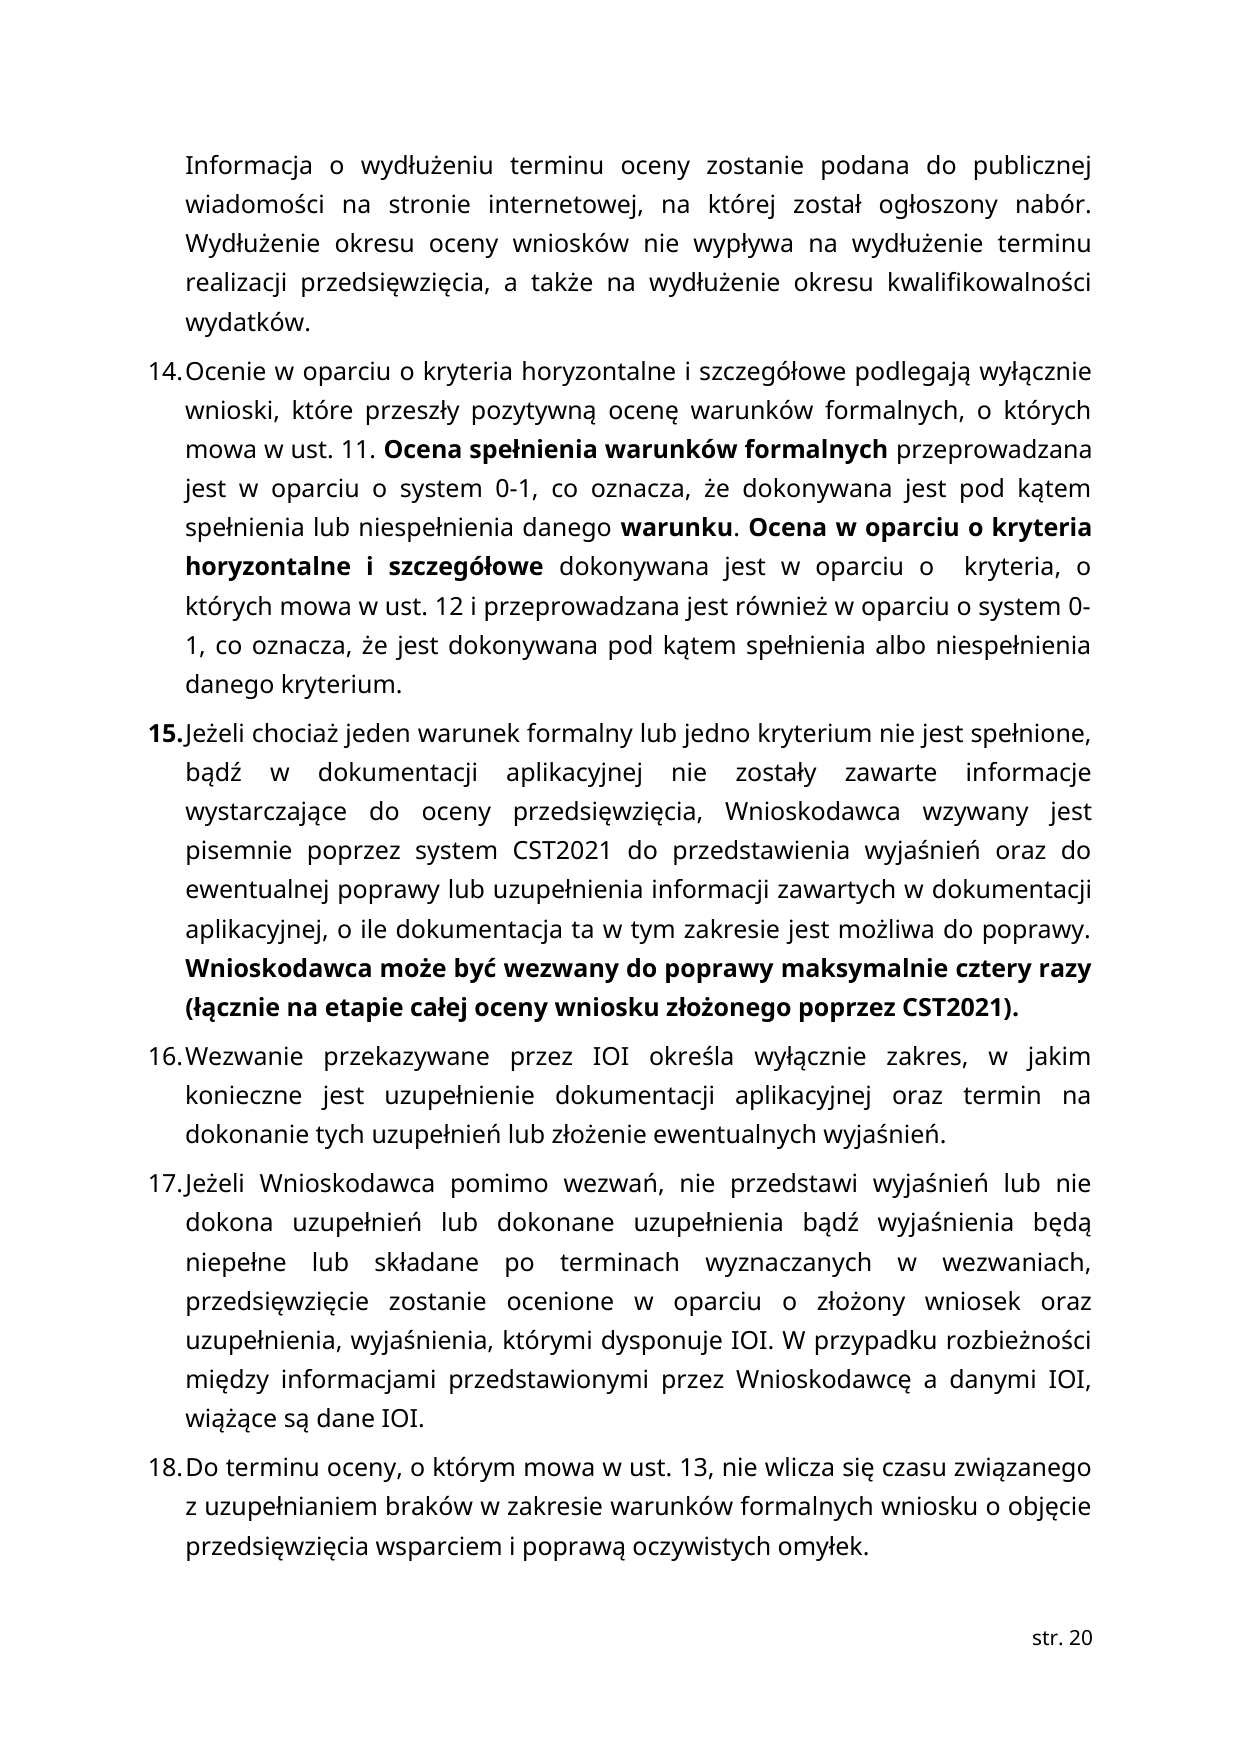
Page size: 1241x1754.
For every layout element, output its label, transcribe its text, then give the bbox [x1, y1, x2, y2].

list Ocenie w oparciu o kryteria horyzontalne i szczegółowe podlegają wyłącznie wnioski, które przeszły pozytywną ocenę warunków formalnych, o których mowa w ust. 11. Ocena spełnienia warunków formalnych przeprowadzana jest w oparciu o system 0-1, co oznacza, że dokonywana jest pod kątem spełnienia lub niespełnienia danego warunku. Ocena w oparciu o kryteria horyzontalne i szczegółowe dokonywana jest w oparciu o kryteria, o których mowa w ust. 12 i przeprowadzana jest również w oparciu o system 0-1, co oznacza, że jest dokonywana pod kątem spełnienia albo niespełnienia danego kryterium. [148, 432, 1093, 779]
list Jeżeli Wnioskodawca pomimo wezwań, nie przedstawi wyjaśnień lub nie dokona uzupełnień lub dokonane uzupełnienia bądź wyjaśnienia będą niepełne lub składane po terminach wyznaczanych w wezwaniach, przedsięwzięcie zostanie ocenione w oparciu o złożony wniosek oraz uzupełnienia, wyjaśnienia, którymi dysponuje IOI. W przypadku rozbieżności między informacjami przedstawionymi przez Wnioskodawcę a danymi IOI, wiążące są dane IOI. [148, 1244, 1093, 1513]
list Wezwanie przekazywane przez IOI określa wyłącznie zakres, w jakim konieczne jest uzupełnienie dokumentacji aplikacyjnej oraz termin na dokonanie tych uzupełnień lub złożenie ewentualnych wyjaśnień. [148, 1117, 1093, 1229]
list Jeżeli chociaż jeden warunek formalny lub jedno kryterium nie jest spełnione, bądź w dokumentacji aplikacyjnej nie zostały zawarte informacje wystarczające do oceny przedsięwzięcia, Wnioskodawca wzywany jest pisemnie poprzez system CST2021 do przedstawienia wyjaśnień oraz do ewentualnej poprawy lub uzupełnienia informacji zawartych w dokumentacji aplikacyjnej, o ile dokumentacja ta w tym zakresie jest możliwa do poprawy. Wnioskodawca może być wezwany do poprawy maksymalnie cztery razy (łącznie na etapie całej oceny wniosku złożonego poprzez CST2021). [148, 794, 1093, 1102]
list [148, 148, 1093, 417]
